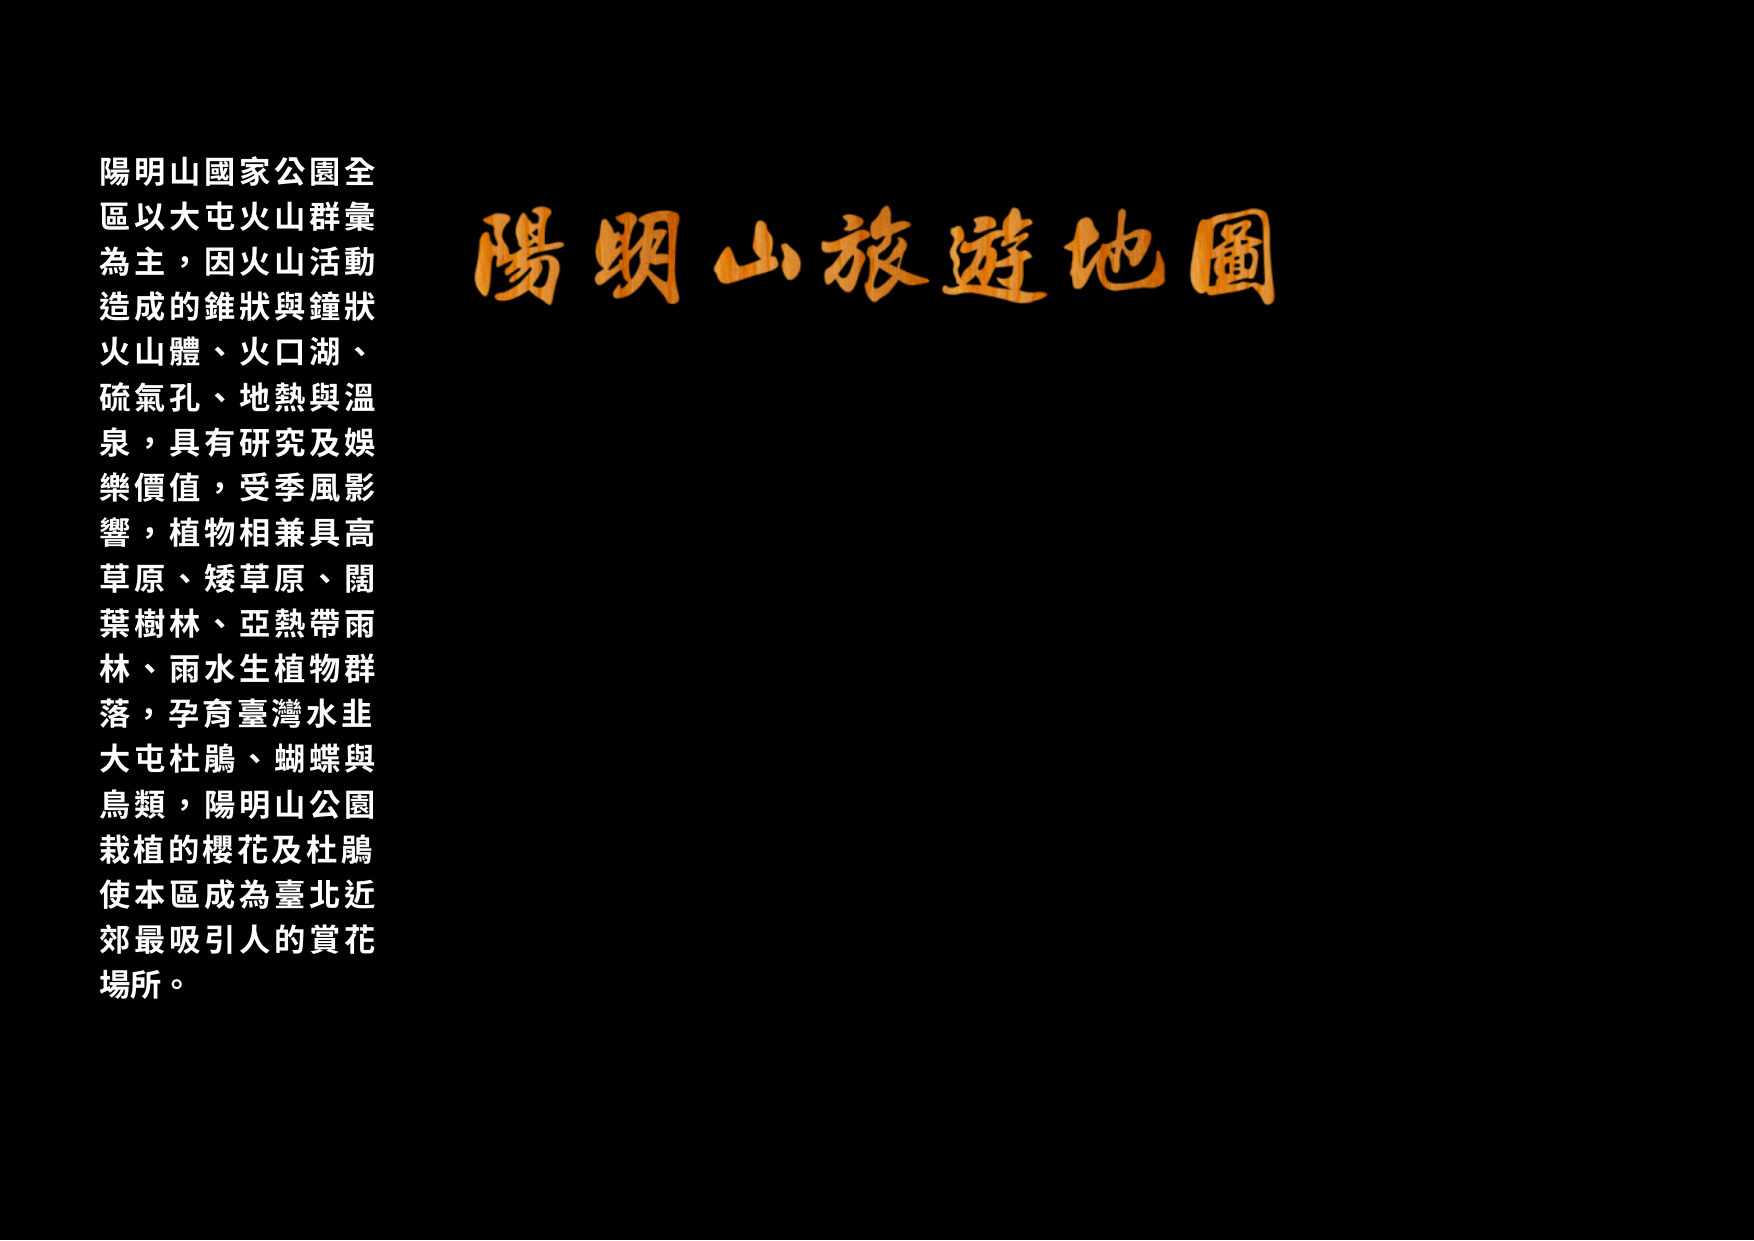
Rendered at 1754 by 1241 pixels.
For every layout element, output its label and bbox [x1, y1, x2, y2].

picture [457, 197, 1297, 322]
